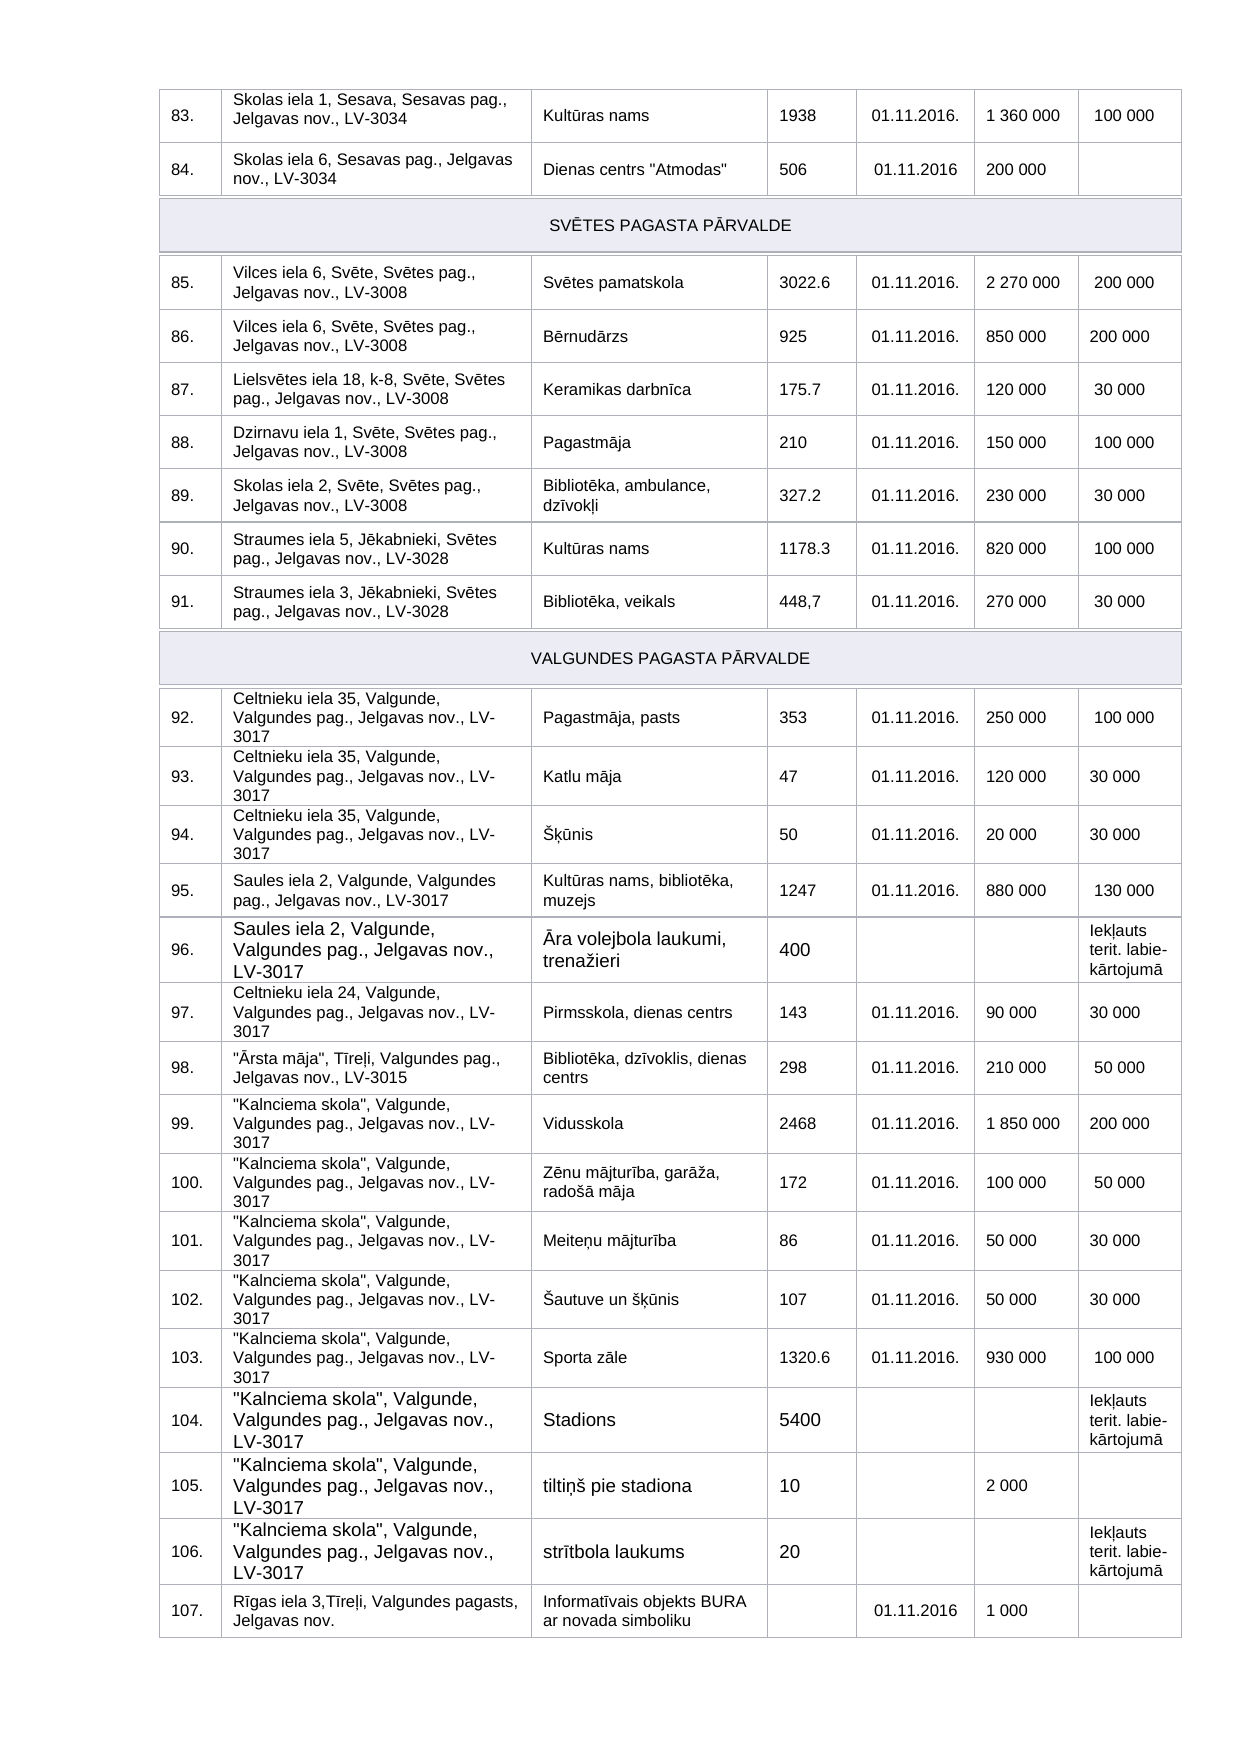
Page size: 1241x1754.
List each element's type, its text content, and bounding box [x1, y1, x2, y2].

table_cell 820 000 [975, 523, 1078, 574]
table_header Pagastmāja, pasts [532, 689, 767, 746]
table_cell 01.11.2016. [857, 469, 974, 521]
table_cell 5400 [768, 1388, 856, 1452]
table_cell 100 000 [975, 1154, 1078, 1211]
table_cell 91. [160, 576, 221, 628]
table_cell 97. [160, 983, 221, 1041]
table_cell 30 000 [1079, 1212, 1181, 1269]
table_cell Iekļauts terit. labie-kārtojumā [1079, 1388, 1181, 1452]
table_cell [857, 1453, 974, 1518]
table_header SVĒTES PAGASTA PĀRVALDE [160, 199, 1181, 251]
table_cell 01.11.2016. [857, 983, 974, 1041]
table_cell 298 [768, 1042, 856, 1094]
table_cell 130 000 [1079, 864, 1181, 916]
table_cell 01.11.2016. [857, 90, 974, 142]
table_cell Skolas iela 6, Sesavas pag., Jelgavas nov., LV-3034 [222, 143, 531, 195]
table_cell Saules iela 2, Valgunde, Valgundes pag., Jelgavas nov., LV-3017 [222, 918, 531, 982]
table_cell 105. [160, 1453, 221, 1518]
table_cell 01.11.2016. [857, 1271, 974, 1328]
table_cell 01.11.2016. [857, 310, 974, 362]
table_cell 98. [160, 1042, 221, 1094]
table_cell Skolas iela 2, Svēte, Svētes pag., Jelgavas nov., LV-3008 [222, 469, 531, 521]
table_cell 230 000 [975, 469, 1078, 521]
table_cell 01.11.2016. [857, 576, 974, 628]
table_cell Meiteņu mājturība [532, 1212, 767, 1269]
table_cell 88. [160, 416, 221, 468]
table_cell Pagastmāja [532, 416, 767, 468]
table_cell 93. [160, 747, 221, 805]
table_cell Dienas centrs "Atmodas" [532, 143, 767, 195]
table_cell 210 [768, 416, 856, 468]
table_cell 10 [768, 1453, 856, 1518]
table_cell Sporta zāle [532, 1329, 767, 1387]
table_cell 150 000 [975, 416, 1078, 468]
table_cell 2 000 [975, 1453, 1078, 1518]
table_header 2 270 000 [975, 256, 1078, 309]
table_cell 175.7 [768, 363, 856, 415]
table_cell "Kalnciema skola", Valgunde, Valgundes pag., Jelgavas nov., LV-3017 [222, 1154, 531, 1211]
table_cell "Kalnciema skola", Valgunde, Valgundes pag., Jelgavas nov., LV-3017 [222, 1329, 531, 1387]
table_cell 106. [160, 1519, 221, 1584]
table_cell 1938 [768, 90, 856, 142]
table_header Vilces iela 6, Svēte, Svētes pag., Jelgavas nov., LV-3008 [222, 256, 531, 309]
table_cell Rīgas iela 3,Tīreļi, Valgundes pagasts, Jelgavas nov. [222, 1585, 531, 1637]
table_header 85. [160, 256, 221, 309]
table_cell 210 000 [975, 1042, 1078, 1094]
table_cell Informatīvais objekts BURA ar novada simboliku [532, 1585, 767, 1637]
table_cell "Kalnciema skola", Valgunde, Valgundes pag., Jelgavas nov., LV-3017 [222, 1388, 531, 1452]
table_cell 01.11.2016. [857, 416, 974, 468]
table_cell 50 000 [1079, 1154, 1181, 1211]
table_cell Bibliotēka, dzīvoklis, dienas centrs [532, 1042, 767, 1094]
table_cell 86 [768, 1212, 856, 1269]
table_cell [975, 1519, 1078, 1584]
table_cell 01.11.2016 [857, 1585, 974, 1637]
table_cell 107. [160, 1585, 221, 1637]
table_cell 30 000 [1079, 806, 1181, 863]
table_cell Keramikas darbnīca [532, 363, 767, 415]
table_cell Stadions [532, 1388, 767, 1452]
table_cell Āra volejbola laukumi, trenažieri [532, 918, 767, 982]
table_cell 95. [160, 864, 221, 916]
table_cell 448,7 [768, 576, 856, 628]
table_cell Bibliotēka, veikals [532, 576, 767, 628]
table_cell 100 000 [1079, 523, 1181, 574]
table_cell 90 000 [975, 983, 1078, 1041]
table_cell 200 000 [1079, 310, 1181, 362]
table_cell Celtnieku iela 35, Valgunde, Valgundes pag., Jelgavas nov., LV-3017 [222, 806, 531, 863]
table_cell 94. [160, 806, 221, 863]
table_cell 1247 [768, 864, 856, 916]
table_cell [857, 1388, 974, 1452]
table_header 92. [160, 689, 221, 746]
table_cell 30 000 [1079, 747, 1181, 805]
table_cell 850 000 [975, 310, 1078, 362]
table_cell 30 000 [1079, 363, 1181, 415]
table_cell Kultūras nams [532, 90, 767, 142]
table_cell [857, 918, 974, 982]
table_cell 01.11.2016. [857, 1042, 974, 1094]
table_cell 1320.6 [768, 1329, 856, 1387]
table_cell 100 000 [1079, 1329, 1181, 1387]
table_cell 1 360 000 [975, 90, 1078, 142]
table_cell 1 850 000 [975, 1095, 1078, 1152]
table_cell "Kalnciema skola", Valgunde, Valgundes pag., Jelgavas nov., LV-3017 [222, 1271, 531, 1328]
table_cell 50 [768, 806, 856, 863]
table_cell Iekļauts terit. labie-kārtojumā [1079, 918, 1181, 982]
table_cell 50 000 [1079, 1042, 1181, 1094]
table_cell Kultūras nams [532, 523, 767, 574]
table_cell 100 000 [1079, 90, 1181, 142]
table_cell Celtnieku iela 24, Valgunde, Valgundes pag., Jelgavas nov., LV-3017 [222, 983, 531, 1041]
table_cell 50 000 [975, 1271, 1078, 1328]
table_cell 90. [160, 523, 221, 574]
table_cell Lielsvētes iela 18, k-8, Svēte, Svētes pag., Jelgavas nov., LV-3008 [222, 363, 531, 415]
table_cell 83. [160, 90, 221, 142]
table_cell 01.11.2016. [857, 864, 974, 916]
table_cell 01.11.2016. [857, 806, 974, 863]
table_cell 01.11.2016. [857, 1329, 974, 1387]
table_cell Straumes iela 3, Jēkabnieki, Svētes pag., Jelgavas nov., LV-3028 [222, 576, 531, 628]
table_cell [1079, 143, 1181, 195]
table_cell [857, 1519, 974, 1584]
table_cell Iekļauts terit. labie-kārtojumā [1079, 1519, 1181, 1584]
table_cell "Kalnciema skola", Valgunde, Valgundes pag., Jelgavas nov., LV-3017 [222, 1453, 531, 1518]
table_cell [975, 1388, 1078, 1452]
table_cell 506 [768, 143, 856, 195]
table_cell 100 000 [1079, 416, 1181, 468]
table_cell 100. [160, 1154, 221, 1211]
table_cell 400 [768, 918, 856, 982]
table_cell 930 000 [975, 1329, 1078, 1387]
table_cell Bērnudārzs [532, 310, 767, 362]
table_cell Pirmsskola, dienas centrs [532, 983, 767, 1041]
table_cell 1178.3 [768, 523, 856, 574]
table_cell 01.11.2016 [857, 143, 974, 195]
table_cell 2468 [768, 1095, 856, 1152]
table_cell 89. [160, 469, 221, 521]
table_cell 200 000 [975, 143, 1078, 195]
table_cell [1079, 1453, 1181, 1518]
table_cell "Kalnciema skola", Valgunde, Valgundes pag., Jelgavas nov., LV-3017 [222, 1212, 531, 1269]
table_header 3022.6 [768, 256, 856, 309]
table_cell 96. [160, 918, 221, 982]
table_header Svētes pamatskola [532, 256, 767, 309]
table_cell 200 000 [1079, 1095, 1181, 1152]
table_cell [768, 1585, 856, 1637]
table_cell 120 000 [975, 363, 1078, 415]
table_cell strītbola laukums [532, 1519, 767, 1584]
table_cell 104. [160, 1388, 221, 1452]
table_cell tiltiņš pie stadiona [532, 1453, 767, 1518]
table_cell 01.11.2016. [857, 1154, 974, 1211]
table_cell 327.2 [768, 469, 856, 521]
table_cell Šautuve un šķūnis [532, 1271, 767, 1328]
table_cell "Kalnciema skola", Valgunde, Valgundes pag., Jelgavas nov., LV-3017 [222, 1519, 531, 1584]
table_cell 1 000 [975, 1585, 1078, 1637]
table_header 353 [768, 689, 856, 746]
table_cell 47 [768, 747, 856, 805]
table_cell 01.11.2016. [857, 747, 974, 805]
table_cell Katlu māja [532, 747, 767, 805]
table_cell 30 000 [1079, 1271, 1181, 1328]
table_cell 120 000 [975, 747, 1078, 805]
table_header 01.11.2016. [857, 256, 974, 309]
table_cell Šķūnis [532, 806, 767, 863]
table_cell Dzirnavu iela 1, Svēte, Svētes pag., Jelgavas nov., LV-3008 [222, 416, 531, 468]
table_cell 925 [768, 310, 856, 362]
table_cell 01.11.2016. [857, 1212, 974, 1269]
table_cell 87. [160, 363, 221, 415]
table_cell Vidusskola [532, 1095, 767, 1152]
table_header 250 000 [975, 689, 1078, 746]
table_header Celtnieku iela 35, Valgunde, Valgundes pag., Jelgavas nov., LV-3017 [222, 689, 531, 746]
table_cell 102. [160, 1271, 221, 1328]
table_cell 20 000 [975, 806, 1078, 863]
table_cell 107 [768, 1271, 856, 1328]
table_cell 270 000 [975, 576, 1078, 628]
table_cell 01.11.2016. [857, 523, 974, 574]
table_cell Zēnu mājturība, garāža, radošā māja [532, 1154, 767, 1211]
table_cell 50 000 [975, 1212, 1078, 1269]
table_cell 30 000 [1079, 576, 1181, 628]
table_cell 01.11.2016. [857, 363, 974, 415]
table_cell 99. [160, 1095, 221, 1152]
table_cell Saules iela 2, Valgunde, Valgundes pag., Jelgavas nov., LV-3017 [222, 864, 531, 916]
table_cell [222, 90, 531, 142]
table_cell 172 [768, 1154, 856, 1211]
table_cell 103. [160, 1329, 221, 1387]
table_cell "Ārsta māja", Tīreļi, Valgundes pag., Jelgavas nov., LV-3015 [222, 1042, 531, 1094]
table_cell 101. [160, 1212, 221, 1269]
table_cell 20 [768, 1519, 856, 1584]
table_cell 143 [768, 983, 856, 1041]
table_cell Bibliotēka, ambulance, dzīvokļi [532, 469, 767, 521]
table_cell Kultūras nams, bibliotēka, muzejs [532, 864, 767, 916]
table_header VALGUNDES PAGASTA PĀRVALDE [160, 632, 1181, 684]
table_cell 880 000 [975, 864, 1078, 916]
table_header 100 000 [1079, 689, 1181, 746]
table_cell Straumes iela 5, Jēkabnieki, Svētes pag., Jelgavas nov., LV-3028 [222, 523, 531, 574]
table_cell 86. [160, 310, 221, 362]
table_cell 30 000 [1079, 983, 1181, 1041]
table_cell Vilces iela 6, Svēte, Svētes pag., Jelgavas nov., LV-3008 [222, 310, 531, 362]
table_cell 30 000 [1079, 469, 1181, 521]
table_header 200 000 [1079, 256, 1181, 309]
table_cell 01.11.2016. [857, 1095, 974, 1152]
table_cell [975, 918, 1078, 982]
table_cell Celtnieku iela 35, Valgunde, Valgundes pag., Jelgavas nov., LV-3017 [222, 747, 531, 805]
table_cell [1079, 1585, 1181, 1637]
table_cell 84. [160, 143, 221, 195]
table_cell "Kalnciema skola", Valgunde, Valgundes pag., Jelgavas nov., LV-3017 [222, 1095, 531, 1152]
table_header 01.11.2016. [857, 689, 974, 746]
